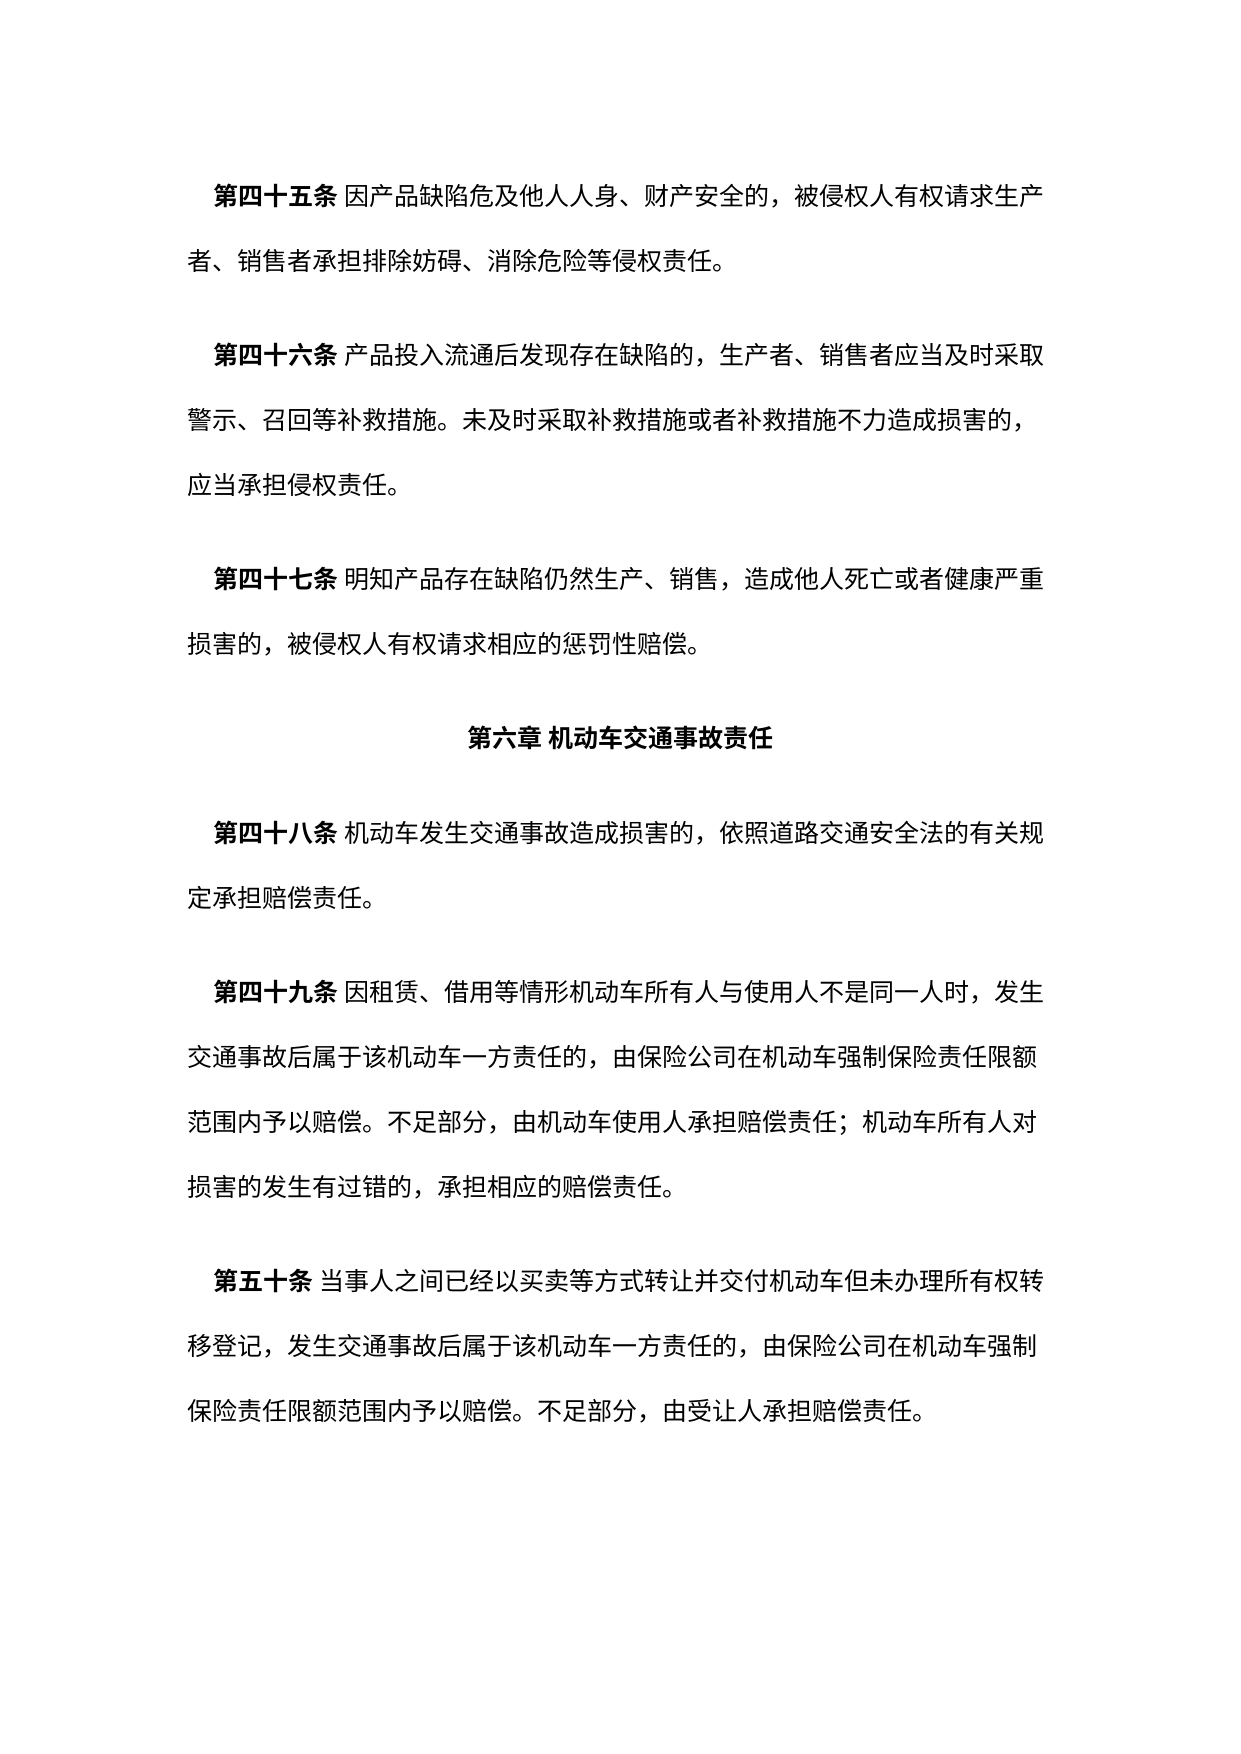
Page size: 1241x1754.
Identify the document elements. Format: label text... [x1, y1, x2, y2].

text 第四十五条 因产品缺陷危及他人人身、财产安全的，被侵权人有权请求生产者、销售者承担排除妨碍、消除危险等侵权责任。 [187, 162, 1053, 292]
text 第六章 机动车交通事故责任 [187, 704, 1053, 769]
text 第四十八条 机动车发生交通事故造成损害的，依照道路交通安全法的有关规定承担赔偿责任。 [187, 799, 1053, 929]
text 第四十九条 因租赁、借用等情形机动车所有人与使用人不是同一人时，发生交通事故后属于该机动车一方责任的，由保险公司在机动车强制保险责任限额范围内予以赔偿。不足部分，由机动车使用人承担赔偿责任；机动车所有人对损害的发生有过错的，承担相应的赔偿责任。 [187, 958, 1053, 1218]
text 第五十条 当事人之间已经以买卖等方式转让并交付机动车但未办理所有权转移登记，发生交通事故后属于该机动车一方责任的，由保险公司在机动车强制保险责任限额范围内予以赔偿。不足部分，由受让人承担赔偿责任。 [187, 1247, 1053, 1442]
text 第四十六条 产品投入流通后发现存在缺陷的，生产者、销售者应当及时采取警示、召回等补救措施。未及时采取补救措施或者补救措施不力造成损害的，应当承担侵权责任。 [187, 321, 1053, 516]
text 第四十七条 明知产品存在缺陷仍然生产、销售，造成他人死亡或者健康严重损害的，被侵权人有权请求相应的惩罚性赔偿。 [187, 545, 1053, 675]
